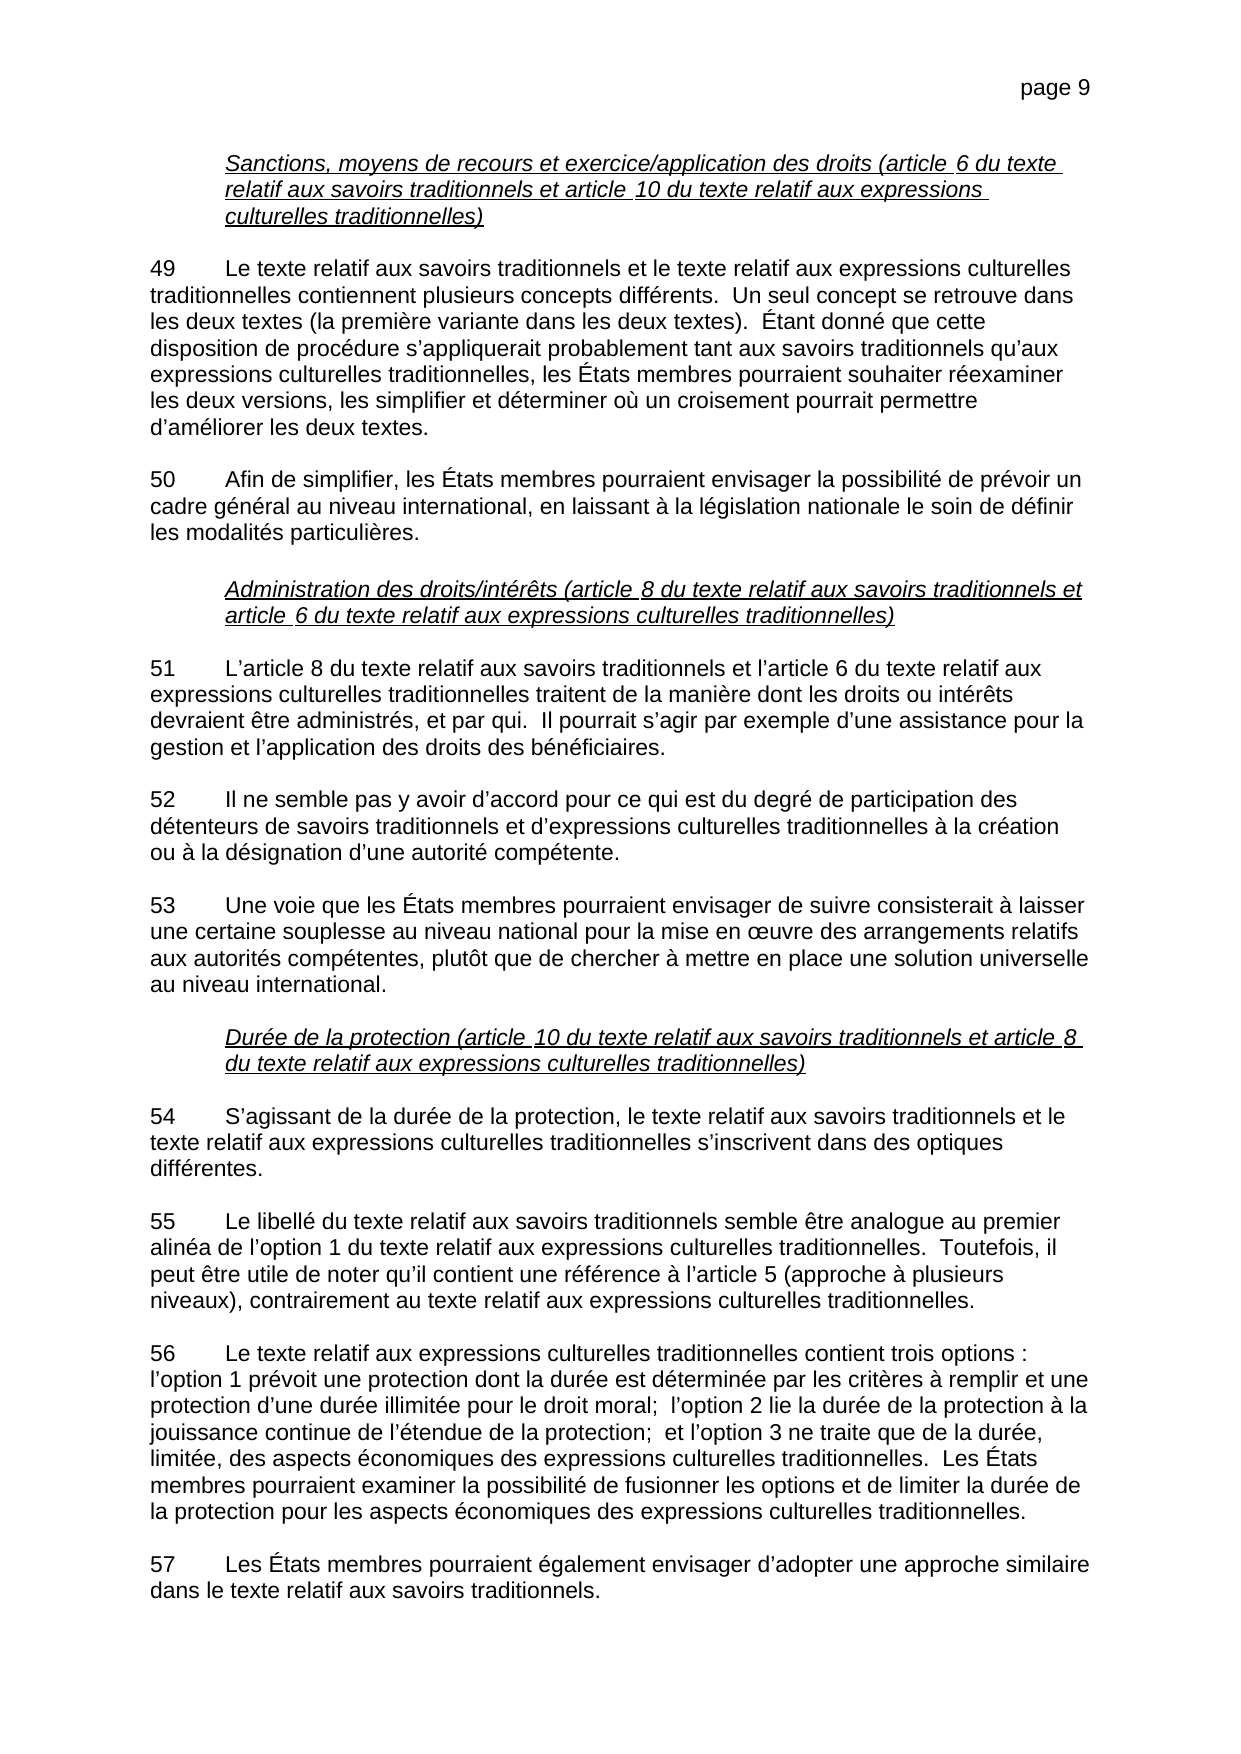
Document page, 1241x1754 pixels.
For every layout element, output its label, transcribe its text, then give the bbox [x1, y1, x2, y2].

text Durée de la protection (article 10 du texte relatif aux savoirs traditionnels et article 8 du texte relatif aux expressions culturelles traditionnelles) [225, 1023, 1090, 1076]
text Sanctions, moyens de recours et exercice/application des droits (article 6 du texte relatif aux savoirs traditionnels et article 10 du texte relatif aux expressions culturelles traditionnelles) [225, 150, 1090, 229]
list Afin de simplifier, les États membres pourraient envisager la possibilité de prévoir un cadre général au niveau international, en laissant à la législation nationale le soin de définir les modalités particulières. [150, 466, 1090, 545]
list Le texte relatif aux savoirs traditionnels et le texte relatif aux expressions culturelles traditionnelles contiennent plusieurs concepts différents. Un seul concept se retrouve dans les deux textes (la première variante dans les deux textes). Étant donné que cette disposition de procédure s’appliquerait probablement tant aux savoirs traditionnels qu’aux expressions culturelles traditionnelles, les États membres pourraient souhaiter réexaminer les deux versions, les simplifier et déterminer où un croisement pourrait permettre d’améliorer les deux textes. [150, 255, 1090, 440]
list S’agissant de la durée de la protection, le texte relatif aux savoirs traditionnels et le texte relatif aux expressions culturelles traditionnelles s’inscrivent dans des optiques différentes. [150, 1103, 1090, 1182]
list L’article 8 du texte relatif aux savoirs traditionnels et l’article 6 du texte relatif aux expressions culturelles traditionnelles traitent de la manière dont les droits ou intérêts devraient être administrés, et par qui. Il pourrait s’agir par exemple d’une assistance pour la gestion et l’application des droits des bénéficiaires. [150, 654, 1090, 760]
list Le libellé du texte relatif aux savoirs traditionnels semble être analogue au premier alinéa de l’option 1 du texte relatif aux expressions culturelles traditionnelles. Toutefois, il peut être utile de noter qu’il contient une référence à l’article 5 (approche à plusieurs niveaux), contrairement au texte relatif aux expressions culturelles traditionnelles. [150, 1208, 1090, 1313]
list Une voie que les États membres pourraient envisager de suivre consisterait à laisser une certaine souplesse au niveau national pour la mise en œuvre des arrangements relatifs aux autorités compétentes, plutôt que de chercher à mettre en place une solution universelle au niveau international. [150, 892, 1090, 997]
list Il ne semble pas y avoir d’accord pour ce qui est du degré de participation des détenteurs de savoirs traditionnels et d’expressions culturelles traditionnelles à la création ou à la désignation d’une autorité compétente. [150, 786, 1090, 865]
text Administration des droits/intérêts (article 8 du texte relatif aux savoirs traditionnels et article 6 du texte relatif aux expressions culturelles traditionnelles) [225, 576, 1090, 628]
list Le texte relatif aux expressions culturelles traditionnelles contient trois options : l’option 1 prévoit une protection dont la durée est déterminée par les critères à remplir et une protection d’une durée illimitée pour le droit moral; l’option 2 lie la durée de la protection à la jouissance continue de l’étendue de la protection; et l’option 3 ne traite que de la durée, limitée, des aspects économiques des expressions culturelles traditionnelles. Les États membres pourraient examiner la possibilité de fusionner les options et de limiter la durée de la protection pour les aspects économiques des expressions culturelles traditionnelles. [150, 1340, 1090, 1524]
list Les États membres pourraient également envisager d’adopter une approche similaire dans le texte relatif aux savoirs traditionnels. [150, 1551, 1090, 1603]
